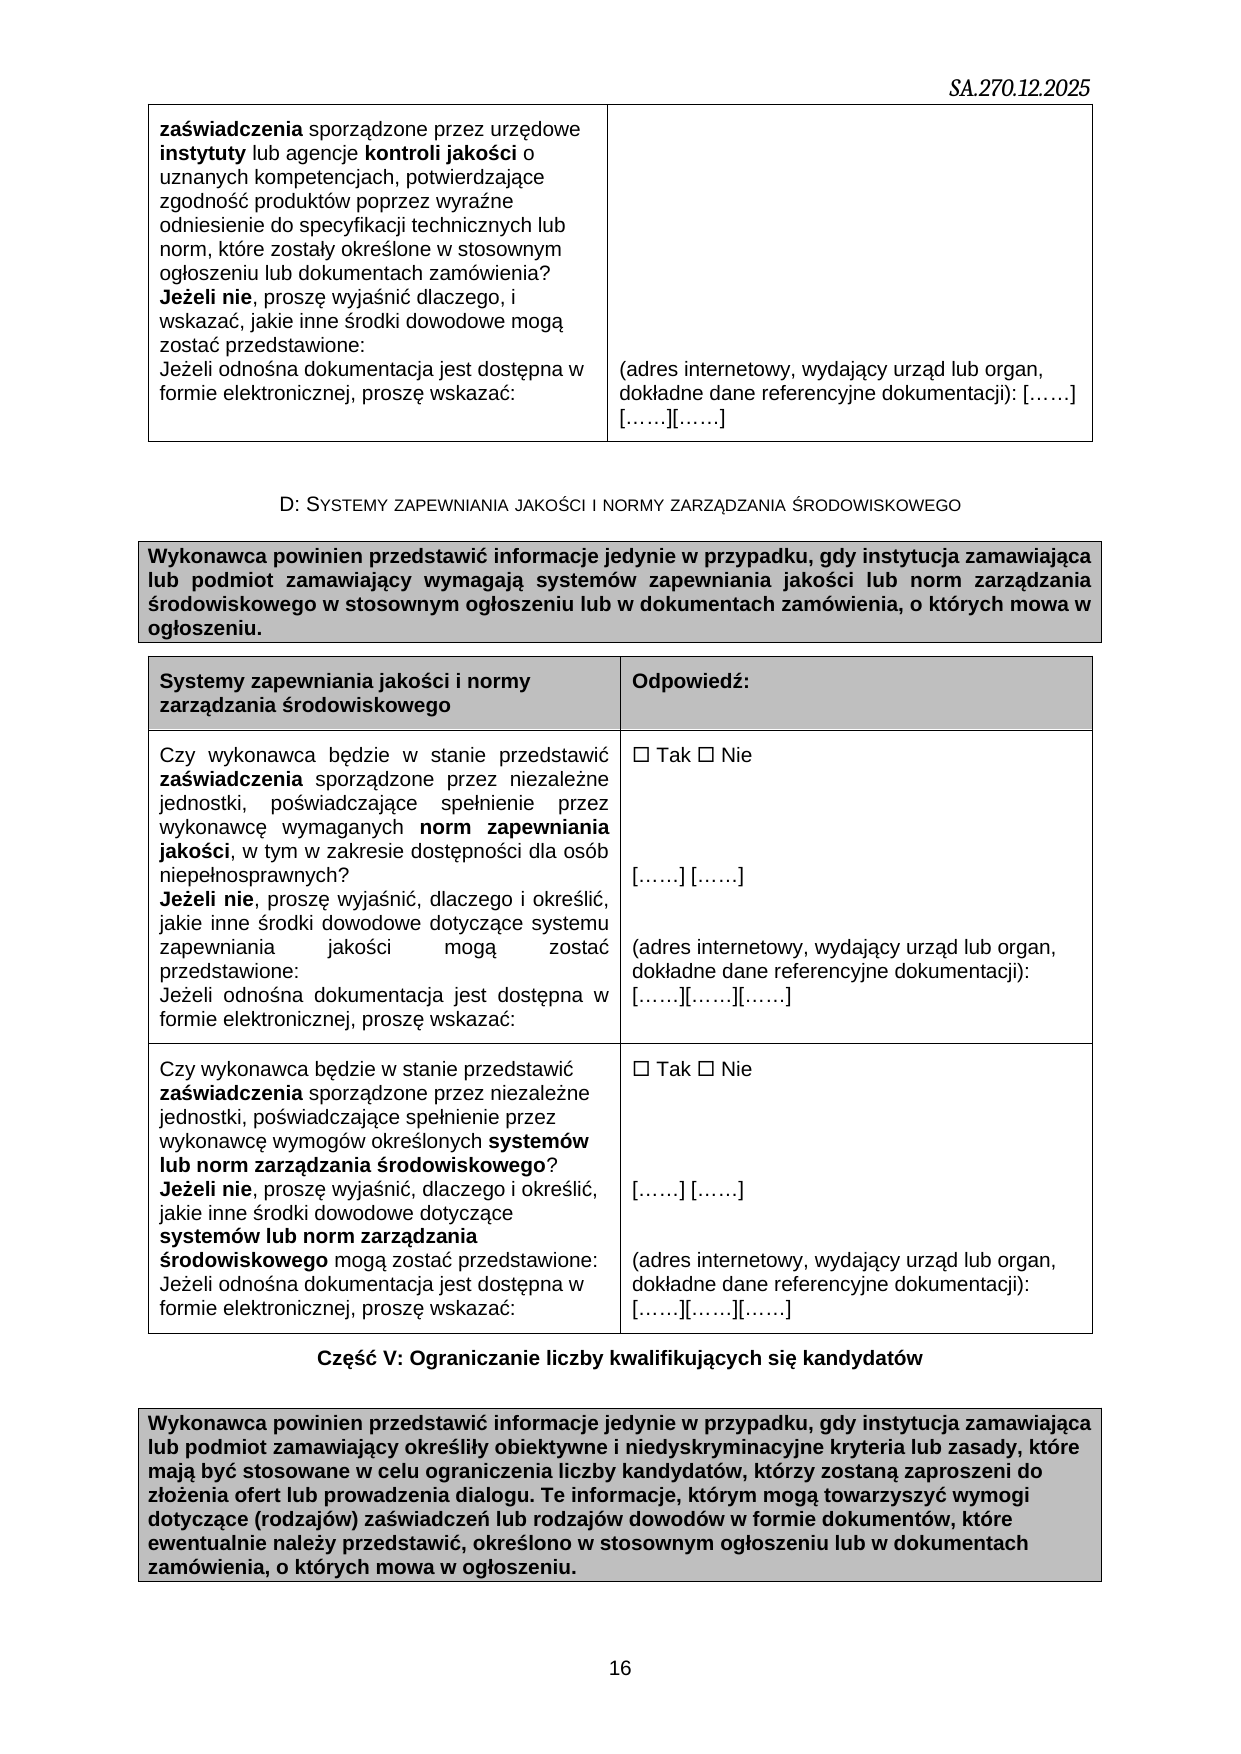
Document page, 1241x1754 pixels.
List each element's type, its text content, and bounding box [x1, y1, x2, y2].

table_cell Czy wykonawca będzie w stanie przedstawić zaświadczenia sporządzone przez niezależne jednostki, poświadczające spełnienie przez wykonawcę wymaganych norm zapewniania jakości, w tym w zakresie dostępności dla osób niepełnosprawnych? Jeżeli nie, proszę wyjaśnić, dlaczego i określić, jakie inne środki dowodowe dotyczące systemu zapewniania jakości mogą zostać przedstawione: Jeżeli odnośna dokumentacja jest dostępna w formie elektronicznej, proszę wskazać: [149, 731, 620, 1043]
table_cell Tak Nie [……] [……] (adres internetowy, wydający urząd lub organ, dokładne dane referencyjne dokumentacji): [……][……][……] [621, 1044, 1092, 1333]
table_cell Czy wykonawca będzie w stanie przedstawić zaświadczenia sporządzone przez niezależne jednostki, poświadczające spełnienie przez wykonawcę wymogów określonych systemów lub norm zarządzania środowiskowego? Jeżeli nie, proszę wyjaśnić, dlaczego i określić, jakie inne środki dowodowe dotyczące systemów lub norm zarządzania środowiskowego mogą zostać przedstawione: Jeżeli odnośna dokumentacja jest dostępna w formie elektronicznej, proszę wskazać: [149, 1044, 620, 1333]
table_header Odpowiedź: [621, 657, 1092, 729]
text Wykonawca powinien przedstawić informacje jedynie w przypadku, gdy instytucja zamawiająca lub podmiot zamawiający wymagają systemów zapewniania jakości lub norm zarządzania środowiskowego w stosownym ogłoszeniu lub w dokumentach zamówienia, o których mowa w ogłoszeniu. [139, 542, 1101, 642]
table_cell Tak Nie [……] [……] (adres internetowy, wydający urząd lub organ, dokładne dane referencyjne dokumentacji): [……][……][……] [621, 731, 1092, 1043]
title D: Systemy zapewniania jakości i normy zarządzania środowiskowego [148, 492, 1093, 516]
table_header Systemy zapewniania jakości i normy zarządzania środowiskowego [149, 657, 620, 729]
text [139, 1409, 1101, 1581]
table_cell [608, 105, 1092, 441]
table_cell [149, 105, 607, 441]
title Część V: Ograniczanie liczby kwalifikujących się kandydatów [148, 1346, 1093, 1370]
